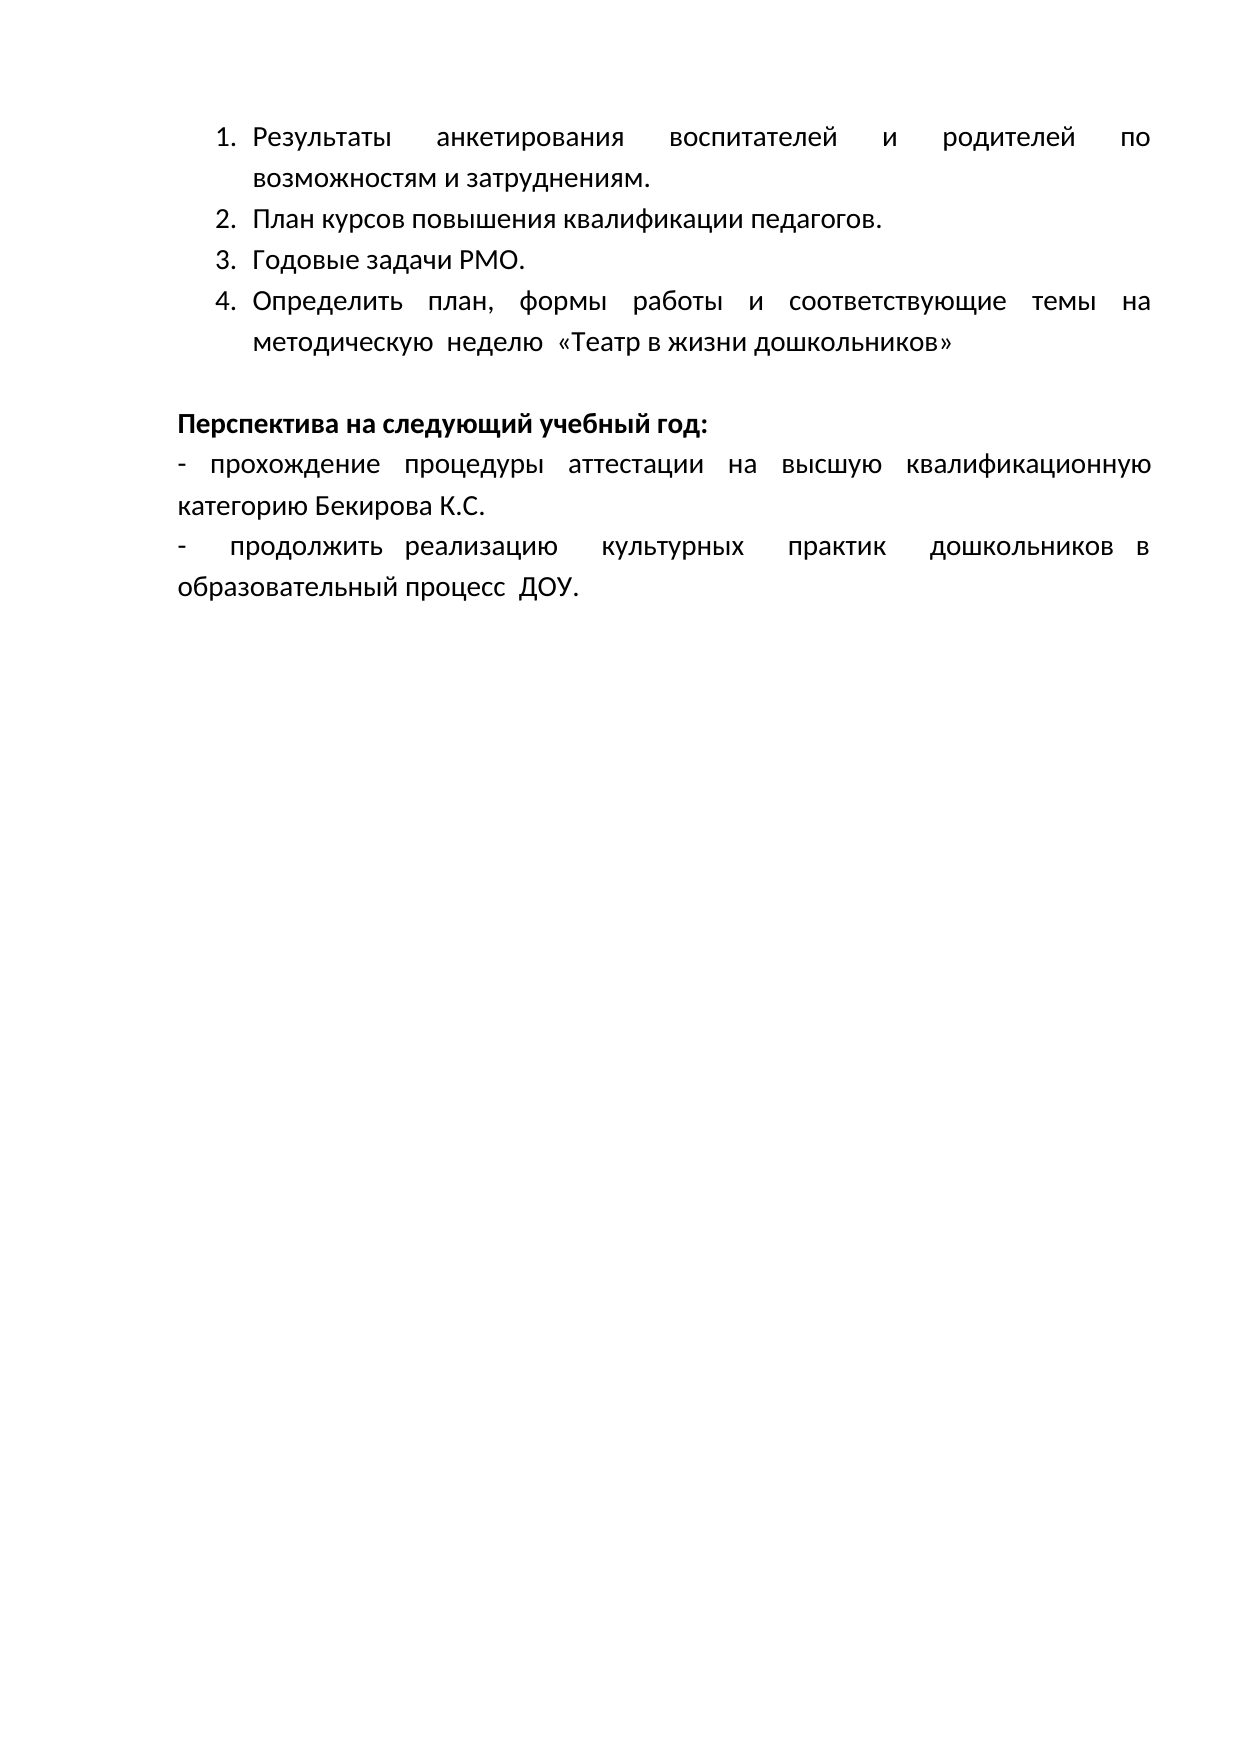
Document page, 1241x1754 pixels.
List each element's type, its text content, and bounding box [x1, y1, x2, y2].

text Перспектива на следующий учебный год: [177, 405, 1152, 440]
list План курсов повышения квалификации педагогов. [215, 200, 1152, 236]
list Определить план, формы работы и соответствующие темы на методическую неделю «Театр в жизни дошкольников» [215, 282, 1152, 358]
list Годовые задачи РМО. [215, 241, 1152, 277]
list Результаты анкетирования воспитателей и родителей по возможностям и затруднениям. [215, 118, 1152, 195]
text - продолжить реализацию культурных практик дошкольников в образовательный процесс ДОУ. [177, 527, 1152, 604]
text - прохождение процедуры аттестации на высшую квалификационную категорию Бекирова К.С. [177, 446, 1152, 522]
